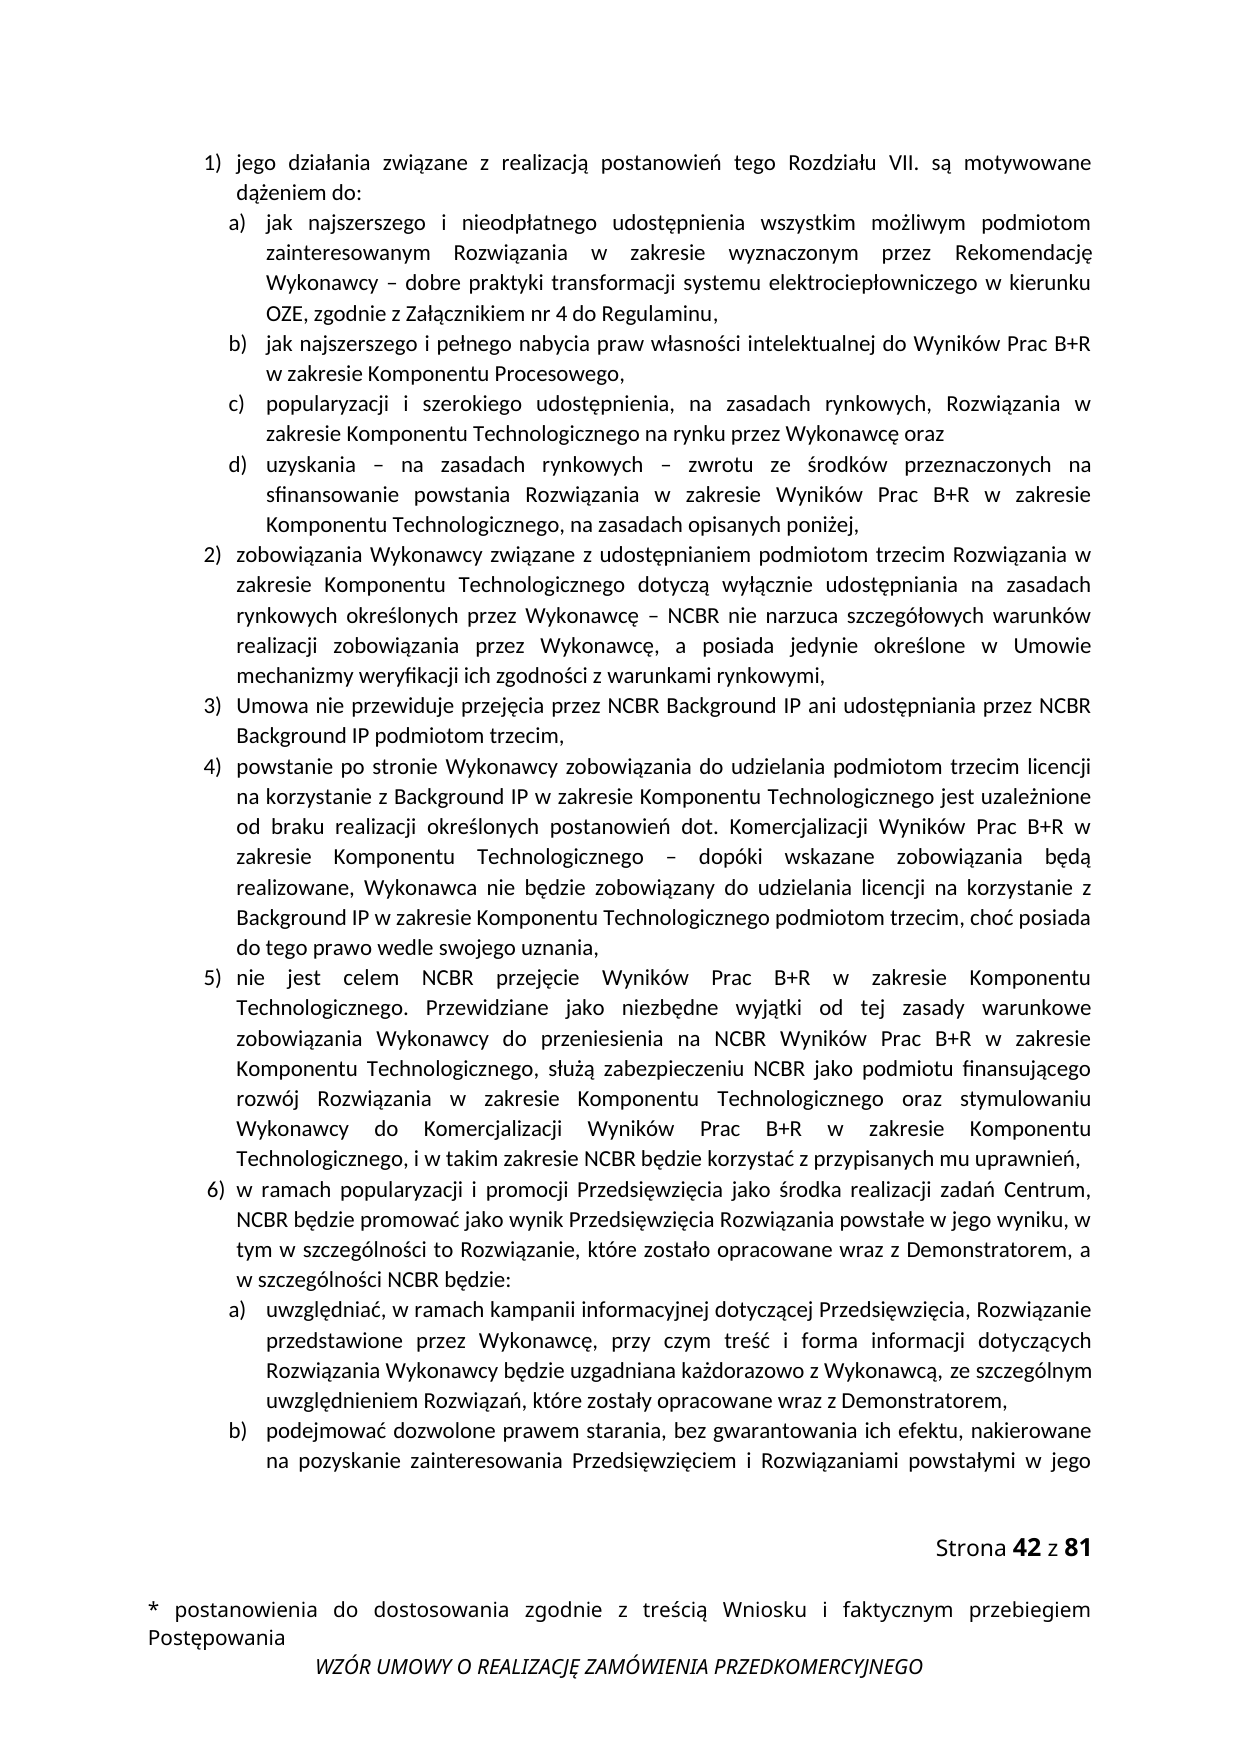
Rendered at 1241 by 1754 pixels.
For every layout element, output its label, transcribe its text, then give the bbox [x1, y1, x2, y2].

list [228, 1416, 1093, 1474]
list powstanie po stronie Wykonawcy zobowiązania do udzielania podmiotom trzecim licencji na korzystanie z Background IP w zakresie Komponentu Technologicznego jest uzależnione od braku realizacji określonych postanowień dot. Komercjalizacji Wyników Prac B+R w zakresie Komponentu Technologicznego – dopóki wskazane zobowiązania będą realizowane, Wykonawca nie będzie zobowiązany do udzielania licencji na korzystanie z Background IP w zakresie Komponentu Technologicznego podmiotom trzecim, choć posiada do tego prawo wedle swojego uznania, [203, 752, 1093, 961]
list jego działania związane z realizacją postanowień tego Rozdziału VII. są motywowane dążeniem do: [203, 148, 1093, 206]
list jak najszerszego i pełnego nabycia praw własności intelektualnej do Wyników Prac B+R w zakresie Komponentu Procesowego, [228, 329, 1093, 387]
list uwzględniać, w ramach kampanii informacyjnej dotyczącej Przedsięwzięcia, Rozwiązanie przedstawione przez Wykonawcę, przy czym treść i forma informacji dotyczących Rozwiązania Wykonawcy będzie uzgadniana każdorazowo z Wykonawcą, ze szczególnym uwzględnieniem Rozwiązań, które zostały opracowane wraz z Demonstratorem, [228, 1296, 1093, 1414]
list zobowiązania Wykonawcy związane z udostępnianiem podmiotom trzecim Rozwiązania w zakresie Komponentu Technologicznego dotyczą wyłącznie udostępniania na zasadach rynkowych określonych przez Wykonawcę – NCBR nie narzuca szczegółowych warunków realizacji zobowiązania przez Wykonawcę, a posiada jedynie określone w Umowie mechanizmy weryfikacji ich zgodności z warunkami rynkowymi, [203, 540, 1093, 689]
list nie jest celem NCBR przejęcie Wyników Prac B+R w zakresie Komponentu Technologicznego. Przewidziane jako niezbędne wyjątki od tej zasady warunkowe zobowiązania Wykonawcy do przeniesienia na NCBR Wyników Prac B+R w zakresie Komponentu Technologicznego, służą zabezpieczeniu NCBR jako podmiotu finansującego rozwój Rozwiązania w zakresie Komponentu Technologicznego oraz stymulowaniu Wykonawcy do Komercjalizacji Wyników Prac B+R w zakresie Komponentu Technologicznego, i w takim zakresie NCBR będzie korzystać z przypisanych mu uprawnień, [203, 963, 1093, 1172]
list jak najszerszego i nieodpłatnego udostępnienia wszystkim możliwym podmiotom zainteresowanym Rozwiązania w zakresie wyznaczonym przez Rekomendację Wykonawcy – dobre praktyki transformacji systemu elektrociepłowniczego w kierunku OZE, zgodnie z Załącznikiem nr 4 do Regulaminu, [228, 208, 1093, 327]
list w ramach popularyzacji i promocji Przedsięwzięcia jako środka realizacji zadań Centrum, NCBR będzie promować jako wynik Przedsięwzięcia Rozwiązania powstałe w jego wyniku, w tym w szczególności to Rozwiązanie, które zostało opracowane wraz z Demonstratorem, a w szczególności NCBR będzie: [207, 1175, 1093, 1293]
list popularyzacji i szerokiego udostępnienia, na zasadach rynkowych, Rozwiązania w zakresie Komponentu Technologicznego na rynku przez Wykonawcę oraz [228, 389, 1093, 447]
list uzyskania – na zasadach rynkowych – zwrotu ze środków przeznaczonych na sfinansowanie powstania Rozwiązania w zakresie Wyników Prac B+R w zakresie Komponentu Technologicznego, na zasadach opisanych poniżej, [228, 450, 1093, 538]
list Umowa nie przewiduje przejęcia przez NCBR Background IP ani udostępniania przez NCBR Background IP podmiotom trzecim, [203, 691, 1093, 749]
